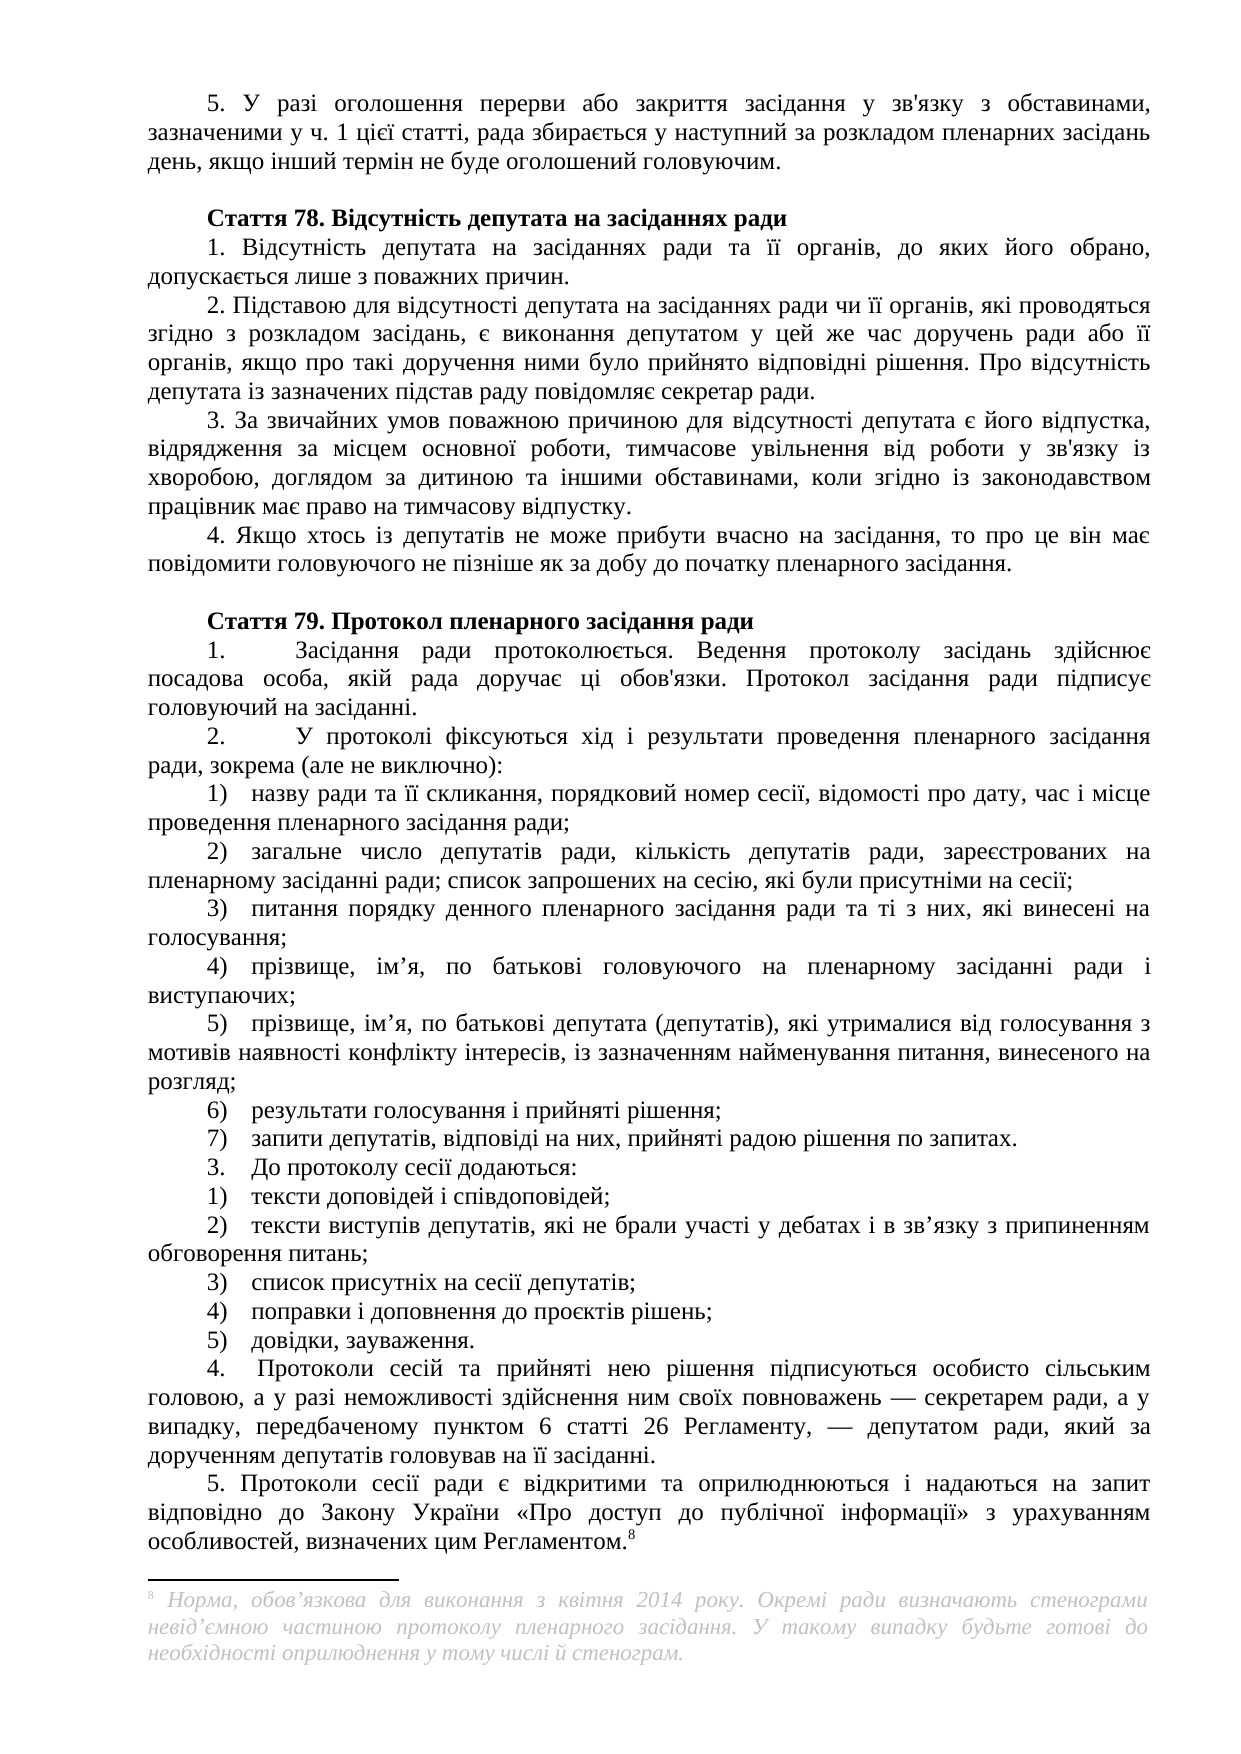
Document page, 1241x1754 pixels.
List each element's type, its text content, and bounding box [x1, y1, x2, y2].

list результати голосування і прийняті рішення; [148, 1095, 1152, 1123]
list довідки, зауваження. [148, 1325, 1152, 1353]
text 4. Якщо хтось із депутатів не може прибути вчасно на засідання, то про це він має повідомити головуючого не пізніше як за добу до початку пленарного засідання. [148, 520, 1152, 577]
text 3. За звичайних умов поважною причиною для відсутності депутата є його відпустка, відрядження за місцем основної роботи, тимчасове увільнення від роботи у зв'язку із хворобою, доглядом за дитиною та іншими обставинами, коли згідно із законодавством працівник має право на тимчасову відпустку. [148, 405, 1152, 520]
text 5. Протоколи сесії ради є відкритими та оприлюднюються і надаються на запит відповідно до Закону України «Про доступ до публічної інформації» з урахуванням особливостей, визначених цим Регламентом. [148, 1468, 1152, 1555]
list тексти виступів депутатів, які не брали участі у дебатах і в зв’язку з припиненням обговорення питань; [148, 1210, 1152, 1267]
list Засідання ради протоколюється. Ведення протоколу засідань здійснює посадова особа, якій рада доручає ці обов'язки. Протокол засідання ради підписує головуючий на засіданні. [148, 635, 1152, 721]
text 2. Підставою для відсутності депутата на засіданнях ради чи її органів, які проводяться згідно з розкладом засідань, є виконання депутатом у цей же час доручень ради або її органів, якщо про такі доручення ними було прийнято відповідні рішення. Про відсутність депутата із зазначених підстав раду повідомляє секретар ради. [148, 290, 1152, 405]
list прізвище, ім’я, по батькові головуючого на пленарному засіданні ради і виступаючих; [148, 951, 1152, 1008]
text Стаття 78. Відсутність депутата на засіданнях ради [148, 203, 1152, 232]
list поправки і доповнення до проєктів рішень; [148, 1296, 1152, 1325]
list тексти доповідей і співдоповідей; [148, 1181, 1152, 1210]
list питання порядку денного пленарного засідання ради та ті з них, які винесені на голосування; [148, 893, 1152, 951]
text 5. У разі оголошення перерви або закриття засідання у зв'язку з обставинами, зазначеними у ч. 1 цієї статті, рада збирається у наступний за розкладом пленарних засідань день, якщо інший термін не буде оголошений головуючим. [148, 88, 1152, 175]
list назву ради та її скликання, порядковий номер сесії, відомості про дату, час і місце проведення пленарного засідання ради; [148, 778, 1152, 836]
text 1. Відсутність депутата на засіданнях ради та її органів, до яких його обрано, допускається лише з поважних причин. [148, 232, 1152, 290]
text 4. Протоколи сесій та прийняті нею рішення підписуються особисто сільським головою, а у разі неможливості здійснення ним своїх повноважень — секретарем ради, а у випадку, передбаченому пунктом 6 статті 26 Регламенту, — депутатом ради, який за дорученням депутатів головував на її засіданні. [148, 1353, 1152, 1468]
list запити депутатів, відповіді на них, прийняті радою рішення по запитах. [148, 1123, 1152, 1152]
list У протоколі фіксуються хід і результати проведення пленарного засідання ради, зокрема (але не виключно): [148, 721, 1152, 778]
list загальне число депутатів ради, кількість депутатів ради, зареєстрованих на пленарному засіданні ради; список запрошених на сесію, які були присутніми на сесії; [148, 836, 1152, 893]
list прізвище, ім’я, по батькові депутата (депутатів), які утрималися від голосування з мотивів наявності конфлікту інтересів, із зазначенням найменування питання, винесеного на розгляд; [148, 1008, 1152, 1095]
text Стаття 79. Протокол пленарного засідання ради [148, 606, 1152, 635]
list список присутніх на сесії депутатів; [148, 1267, 1152, 1296]
list До протоколу сесії додаються: [148, 1152, 1152, 1181]
